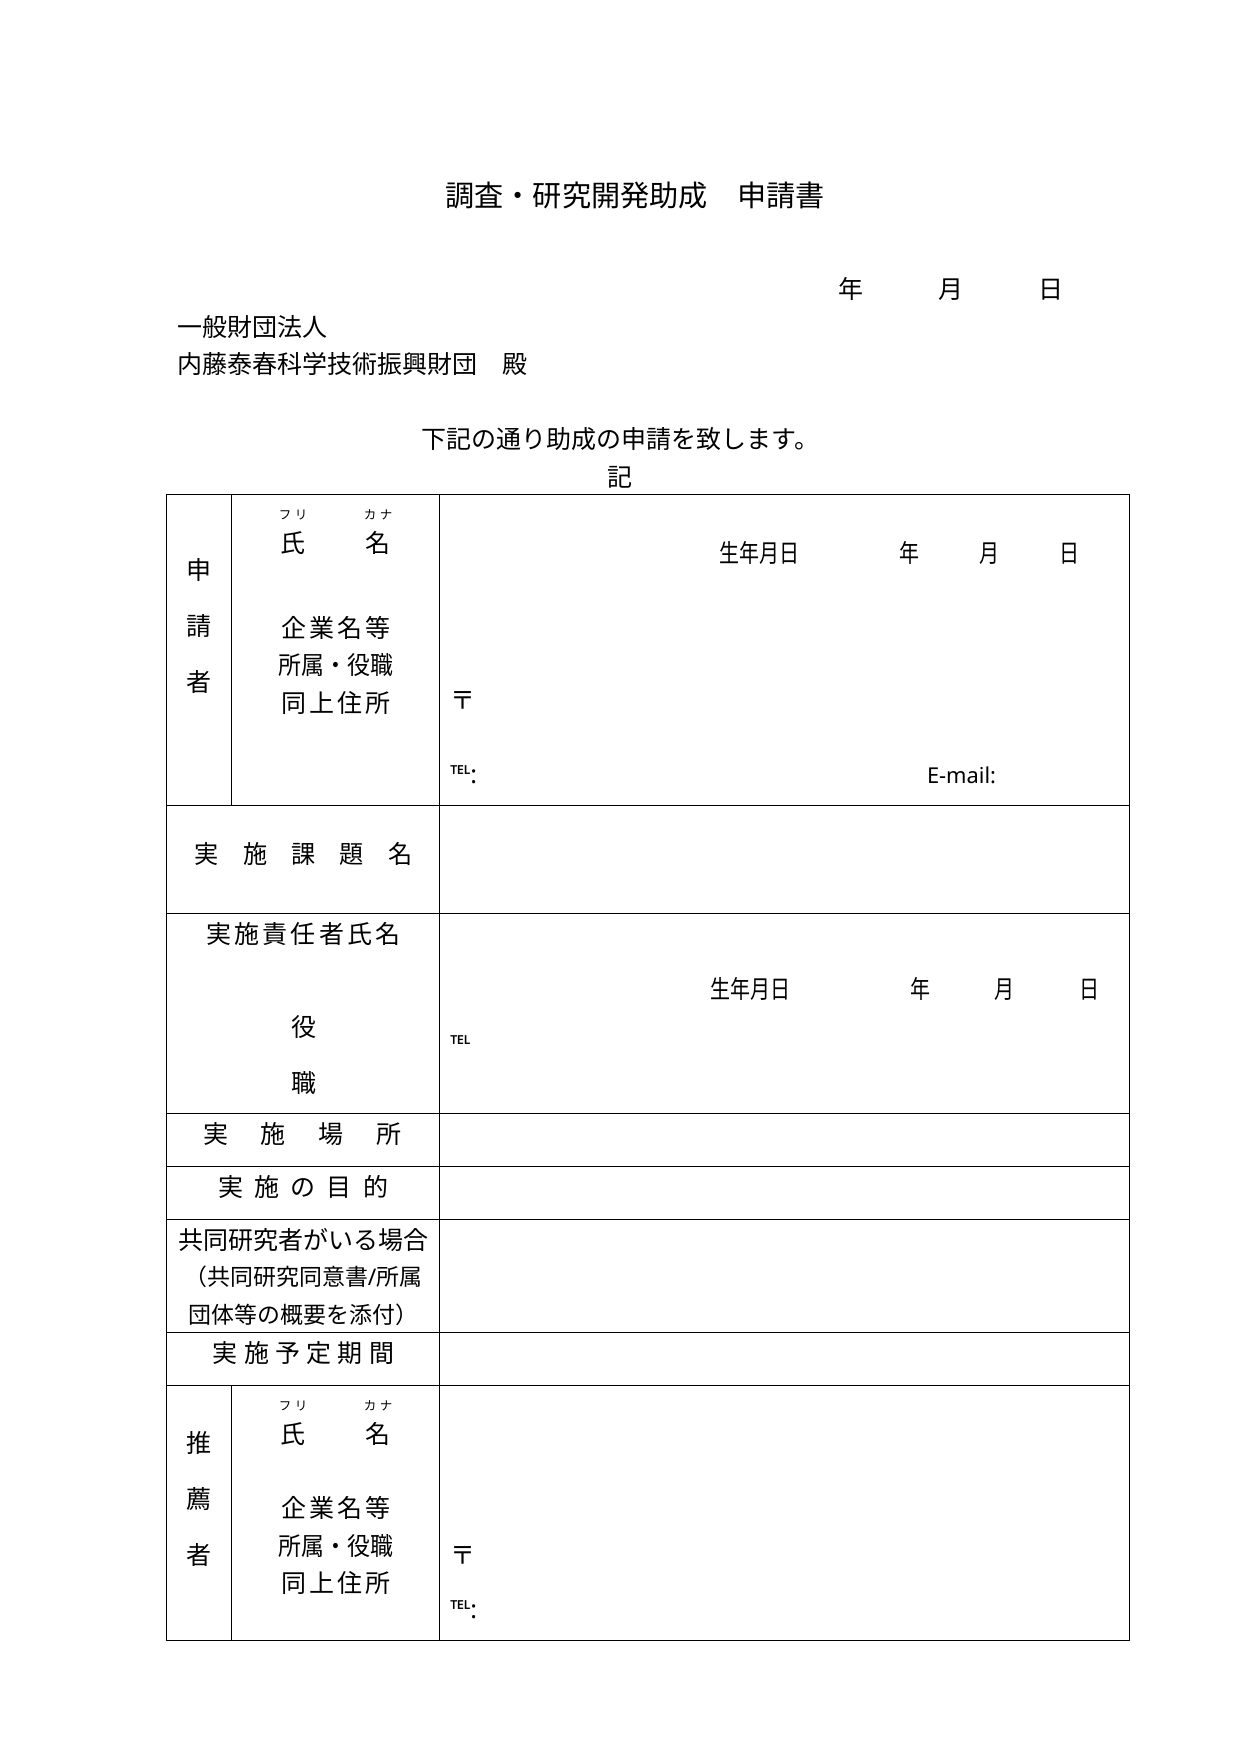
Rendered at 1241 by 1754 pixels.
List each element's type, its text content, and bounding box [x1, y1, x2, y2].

table_cell [440, 806, 1129, 912]
text 一般財団法人 [177, 306, 1063, 344]
table_cell 実施予定期間 [167, 1333, 439, 1385]
text 内藤泰春科学技術振興財団 殿 [177, 344, 1063, 381]
table_cell 共同研究者がいる場合 （共同研究同意書/所属団体等の概要を添付） [167, 1220, 439, 1332]
table_cell [440, 1220, 1129, 1332]
table_header 申請者 [167, 495, 231, 805]
table_header 企業名等 所属・役職 同上住所 [232, 495, 439, 805]
text 下記の通り助成の申請を致します。 [177, 419, 1063, 456]
table_cell 推 薦 者 [167, 1386, 231, 1640]
table_cell 実 施 の 目 的 [167, 1167, 439, 1218]
table_cell 企業名等 所属・役職 同上住所 [232, 1386, 439, 1640]
text 調査・研究開発助成 申請書 [177, 156, 1063, 231]
text 年 月 日 [177, 269, 1063, 306]
table_header 生年月日 年 月 日 〒 ℡: E-mail: [440, 495, 1129, 805]
table_cell [440, 1333, 1129, 1385]
table_cell 実 施 場 所 [167, 1114, 439, 1166]
table_cell 生年月日 年 月 日 ℡ [440, 914, 1129, 1113]
table_cell 〒 ℡: [440, 1386, 1129, 1640]
table_cell 実施責任者氏名 役 職 [167, 914, 439, 1113]
table_cell [440, 1114, 1129, 1166]
table_cell [440, 1167, 1129, 1218]
subtitle 記 [177, 456, 1063, 494]
table_cell 実 施 課 題 名 [167, 806, 439, 912]
